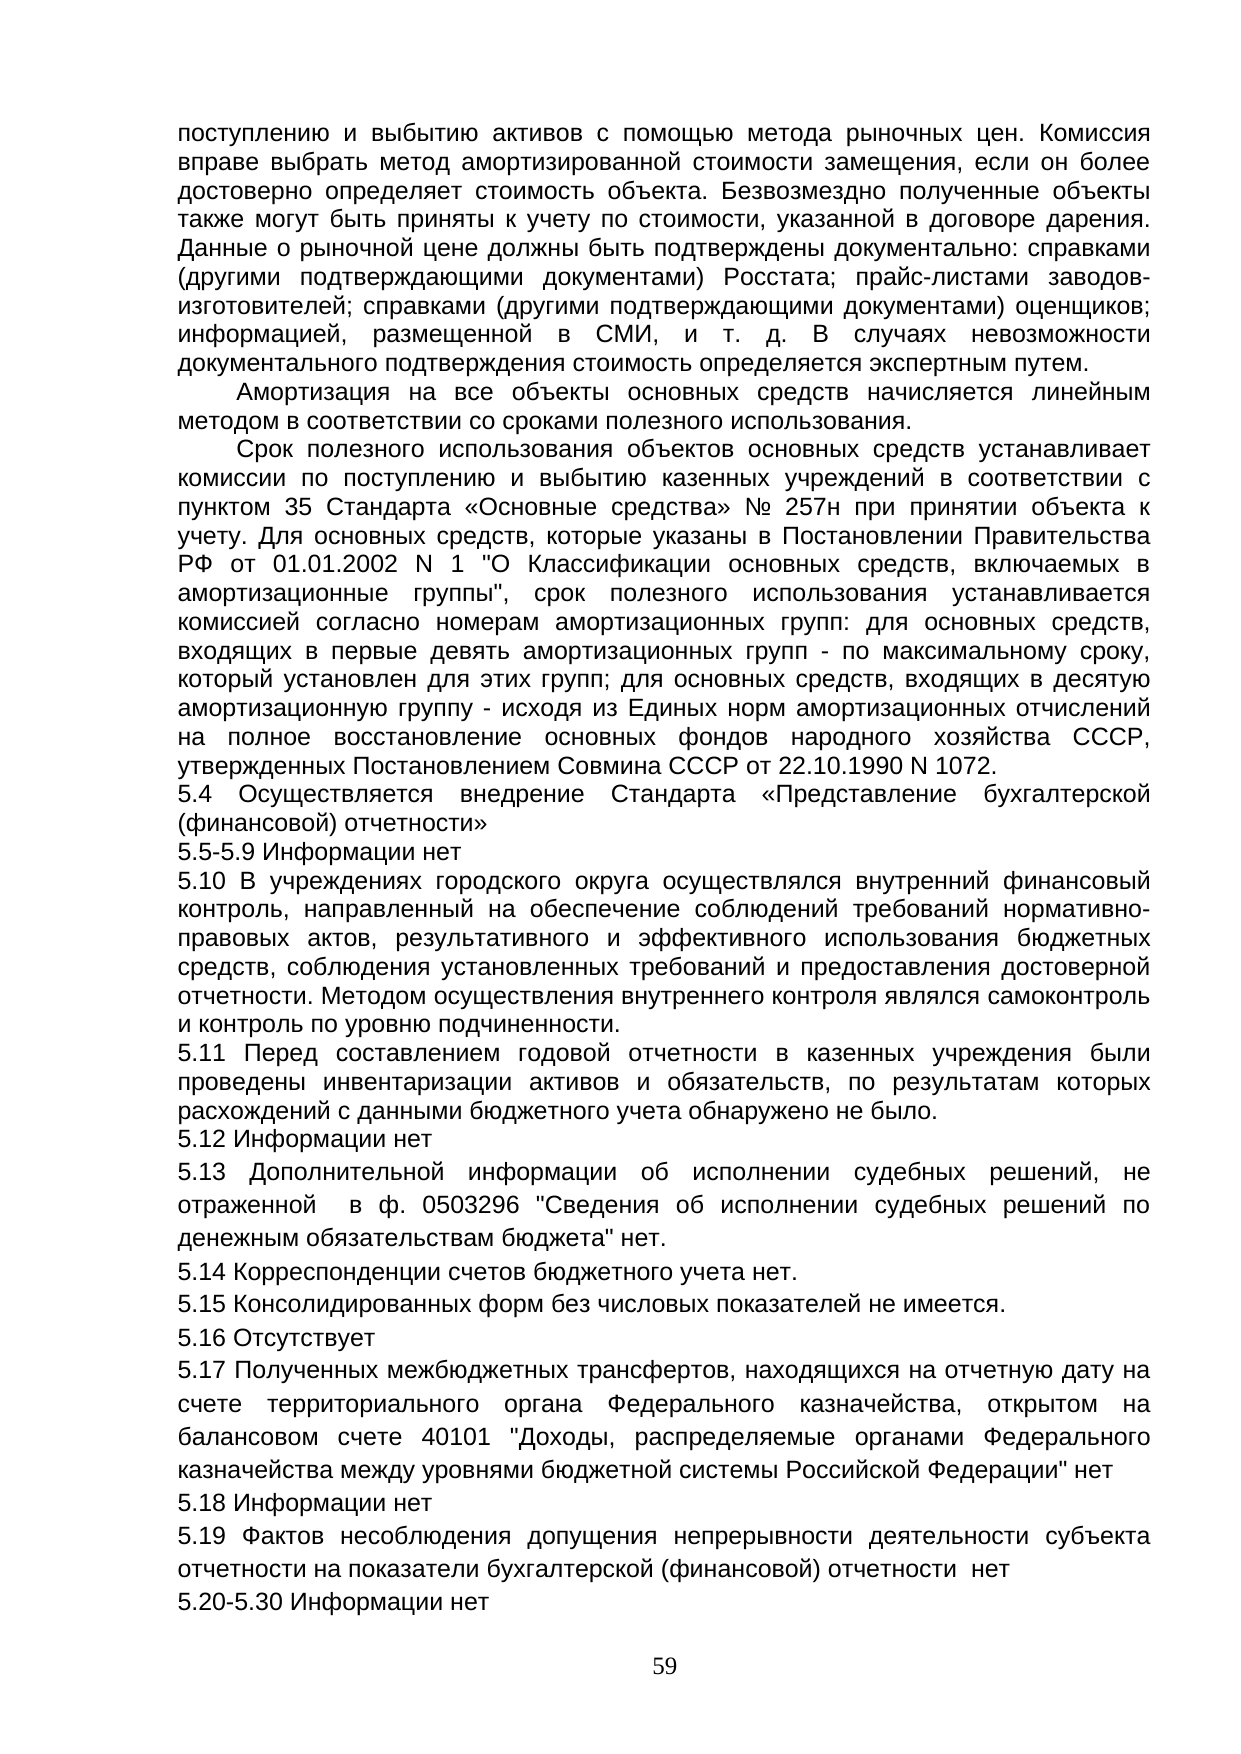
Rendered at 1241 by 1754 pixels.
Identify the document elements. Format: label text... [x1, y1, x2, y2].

text 5.17 Полученных межбюджетных трансфертов, находящихся на отчетную дату на счете территориального органа Федерального казначейства, открытом на балансовом счете 40101 "Доходы, распределяемые органами Федерального казначейства между уровнями бюджетной системы Российской Федерации" нет [177, 1356, 1152, 1483]
text 5.4 Осуществляется внедрение Стандарта «Представление бухгалтерской (финансовой) отчетности» [177, 779, 1152, 837]
text Срок полезного использования объектов основных средств устанавливает комиссии по поступлению и выбытию казенных учреждений в соответствии с пунктом 35 Стандарта «Основные средства» № 257н при принятии объекта к учету. Для основных средств, которые указаны в Постановлении Правительства РФ от 01.01.2002 N 1 "О Классификации основных средств, включаемых в амортизационные группы", срок полезного использования устанавливается комиссией согласно номерам амортизационных групп: для основных средств, входящих в первые девять амортизационных групп - по максимальному сроку, который установлен для этих групп; для основных средств, входящих в десятую амортизационную группу - исходя из Единых норм амортизационных отчислений на полное восстановление основных фондов народного хозяйства СССР, утвержденных Постановлением Совмина СССР от 22.10.1990 N 1072. [177, 434, 1152, 779]
text 5.19 Фактов несоблюдения допущения непрерывности деятельности субъекта отчетности на показатели бухгалтерской (финансовой) отчетности нет [177, 1521, 1152, 1582]
text 5.15 Консолидированных форм без числовых показателей не имеется. [177, 1289, 1152, 1318]
text 5.5-5.9 Информации нет [177, 837, 1152, 866]
text 5.10 В учреждениях городского округа осуществлялся внутренний финансовый контроль, направленный на обеспечение соблюдений требований нормативно-правовых актов, результативного и эффективного использования бюджетных средств, соблюдения установленных требований и предоставления достоверной отчетности. Методом осуществления внутреннего контроля являлся самоконтроль и контроль по уровню подчиненности. [177, 866, 1152, 1038]
text 5.13 Дополнительной информации об исполнении судебных решений, не отраженной в ф. 0503296 "Сведения об исполнении судебных решений по денежным обязательствам бюджета" нет. [177, 1157, 1152, 1252]
text 5.14 Корреспонденции счетов бюджетного учета нет. [177, 1256, 1152, 1285]
text 5.12 Информации нет [177, 1124, 1152, 1153]
text Амортизация на все объекты основных средств начисляется линейным методом в соответствии со сроками полезного использования. [177, 377, 1152, 434]
text 5.20-5.30 Информации нет [177, 1587, 1152, 1615]
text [177, 118, 1152, 377]
text 5.18 Информации нет [177, 1488, 1152, 1516]
text 5.16 Отсутствует [177, 1322, 1152, 1351]
text 5.11 Перед составлением годовой отчетности в казенных учреждения были проведены инвентаризации активов и обязательств, по результатам которых расхождений с данными бюджетного учета обнаружено не было. [177, 1038, 1152, 1124]
